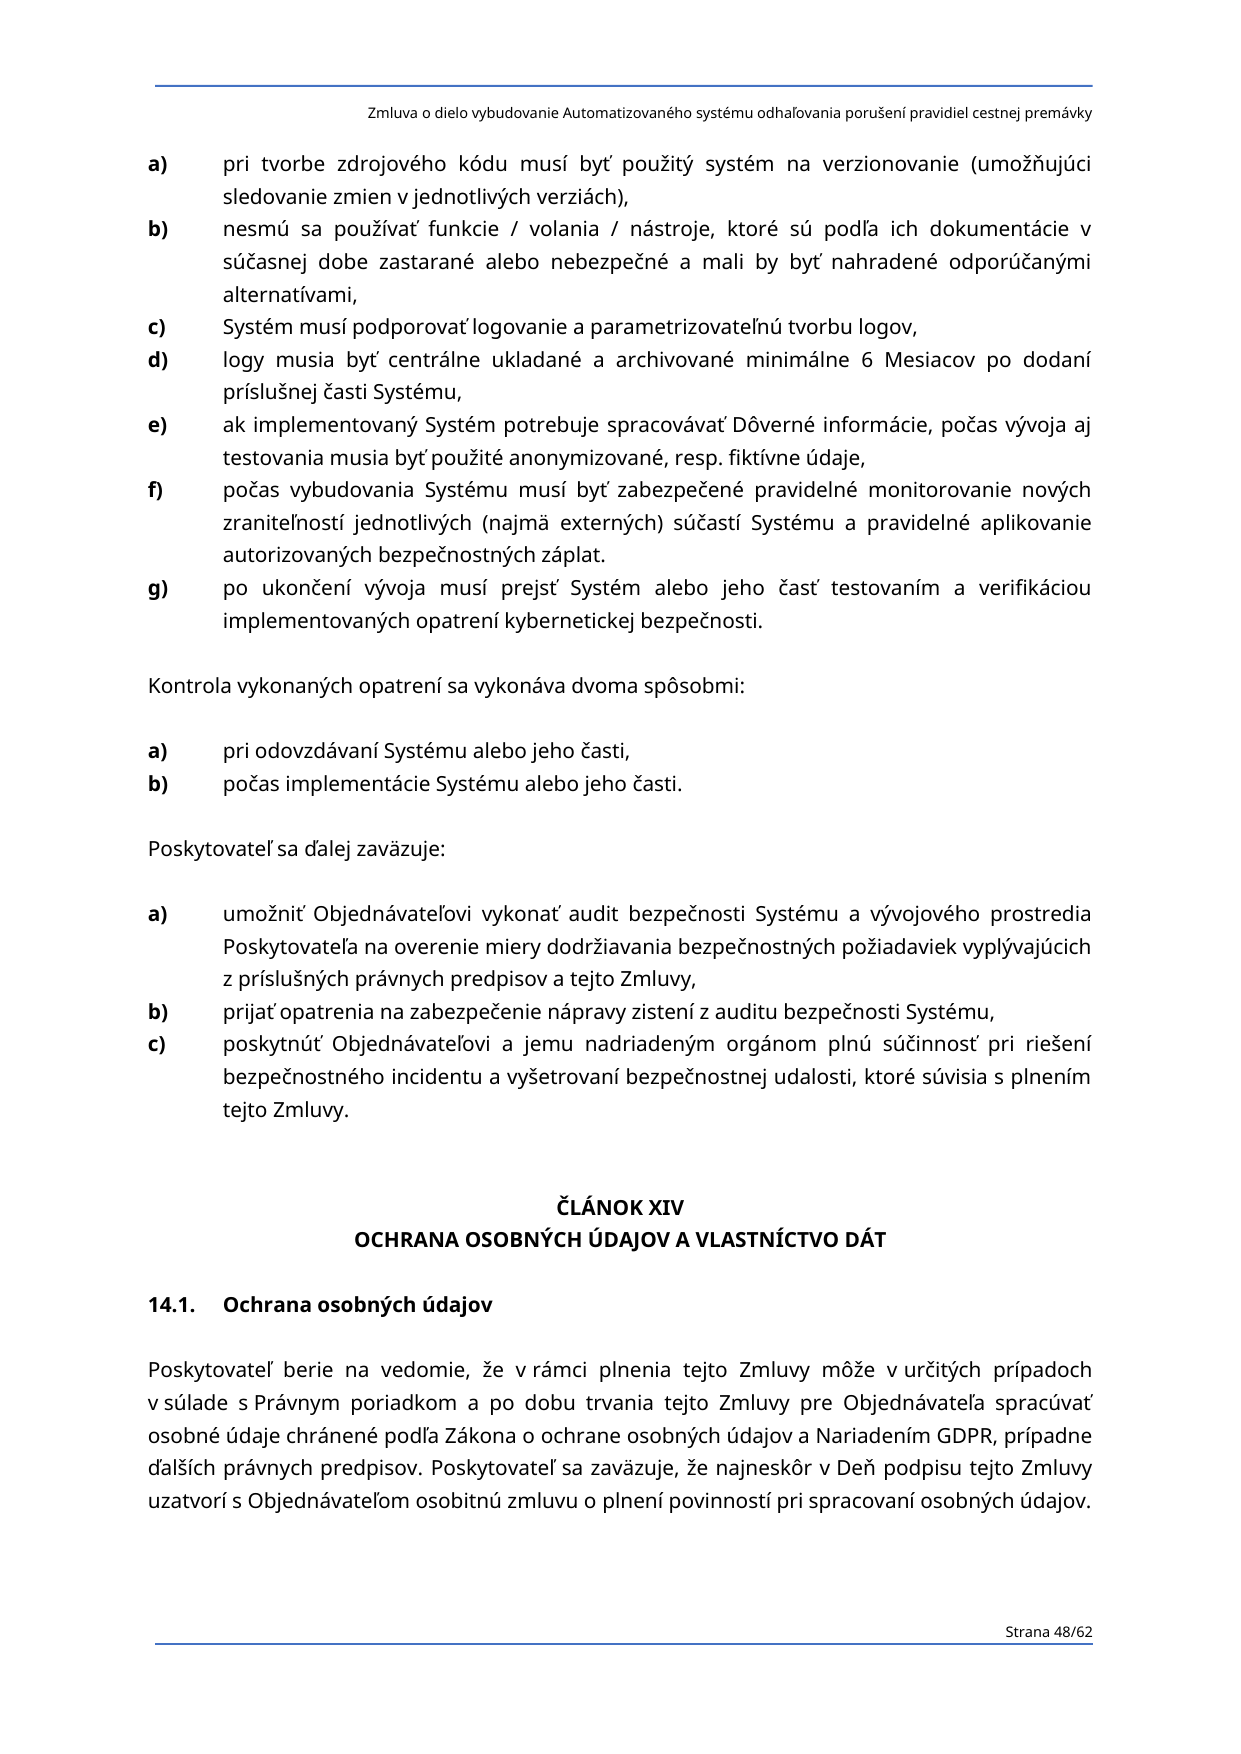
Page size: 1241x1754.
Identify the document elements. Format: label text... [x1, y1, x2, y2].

list logy musia byť centrálne ukladané a archivované minimálne 6 Mesiacov po dodaní príslušnej časti Systému, [148, 345, 1093, 406]
list prijať opatrenia na zabezpečenie nápravy zistení z auditu bezpečnosti Systému, [148, 997, 1093, 1025]
text Poskytovateľ sa ďalej zaväzuje: [148, 834, 1093, 862]
list počas vybudovania Systému musí byť zabezpečené pravidelné monitorovanie nových zraniteľností jednotlivých (najmä externých) súčastí Systému a pravidelné aplikovanie autorizovaných bezpečnostných záplat. [148, 475, 1093, 569]
text ČLÁNOK XIV [148, 1193, 1093, 1221]
list poskytnúť Objednávateľovi a jemu nadriadeným orgánom plnú súčinnosť pri riešení bezpečnostného incidentu a vyšetrovaní bezpečnostnej udalosti, ktoré súvisia s plnením tejto Zmluvy. [148, 1029, 1093, 1123]
text Poskytovateľ berie na vedomie, že v rámci plnenia tejto Zmluvy môže v určitých prípadoch v súlade s Právnym poriadkom a po dobu trvania tejto Zmluvy pre Objednávateľa spracúvať osobné údaje chránené podľa Zákona o ochrane osobných údajov a Nariadením GDPR, prípadne ďalších právnych predpisov. Poskytovateľ sa zaväzuje, že najneskôr v Deň podpisu tejto Zmluvy uzatvorí s Objednávateľom osobitnú zmluvu o plnení povinností pri spracovaní osobných údajov. [148, 1356, 1093, 1514]
list počas implementácie Systému alebo jeho časti. [148, 769, 1093, 797]
list Systém musí podporovať logovanie a parametrizovateľnú tvorbu logov, [148, 312, 1093, 341]
text OCHRANA OSOBNÝCH ÚDAJOV A VLASTNÍCTVO DÁT [148, 1225, 1093, 1254]
list pri odovzdávaní Systému alebo jeho časti, [148, 736, 1093, 764]
list umožniť Objednávateľovi vykonať audit bezpečnosti Systému a vývojového prostredia Poskytovateľa na overenie miery dodržiavania bezpečnostných požiadaviek vyplývajúcich z príslušných právnych predpisov a tejto Zmluvy, [148, 899, 1093, 993]
list Ochrana osobných údajov [148, 1290, 1080, 1319]
list po ukončení vývoja musí prejsť Systém alebo jeho časť testovaním a verifikáciou implementovaných opatrení kybernetickej bezpečnosti. [148, 573, 1093, 634]
list pri tvorbe zdrojového kódu musí byť použitý systém na verzionovanie (umožňujúci sledovanie zmien v jednotlivých verziách), [148, 149, 1093, 210]
text Kontrola vykonaných opatrení sa vykonáva dvoma spôsobmi: [148, 671, 1093, 699]
list ak implementovaný Systém potrebuje spracovávať Dôverné informácie, počas vývoja aj testovania musia byť použité anonymizované, resp. fiktívne údaje, [148, 410, 1093, 471]
list nesmú sa používať funkcie / volania / nástroje, ktoré sú podľa ich dokumentácie v súčasnej dobe zastarané alebo nebezpečné a mali by byť nahradené odporúčanými alternatívami, [148, 214, 1093, 308]
